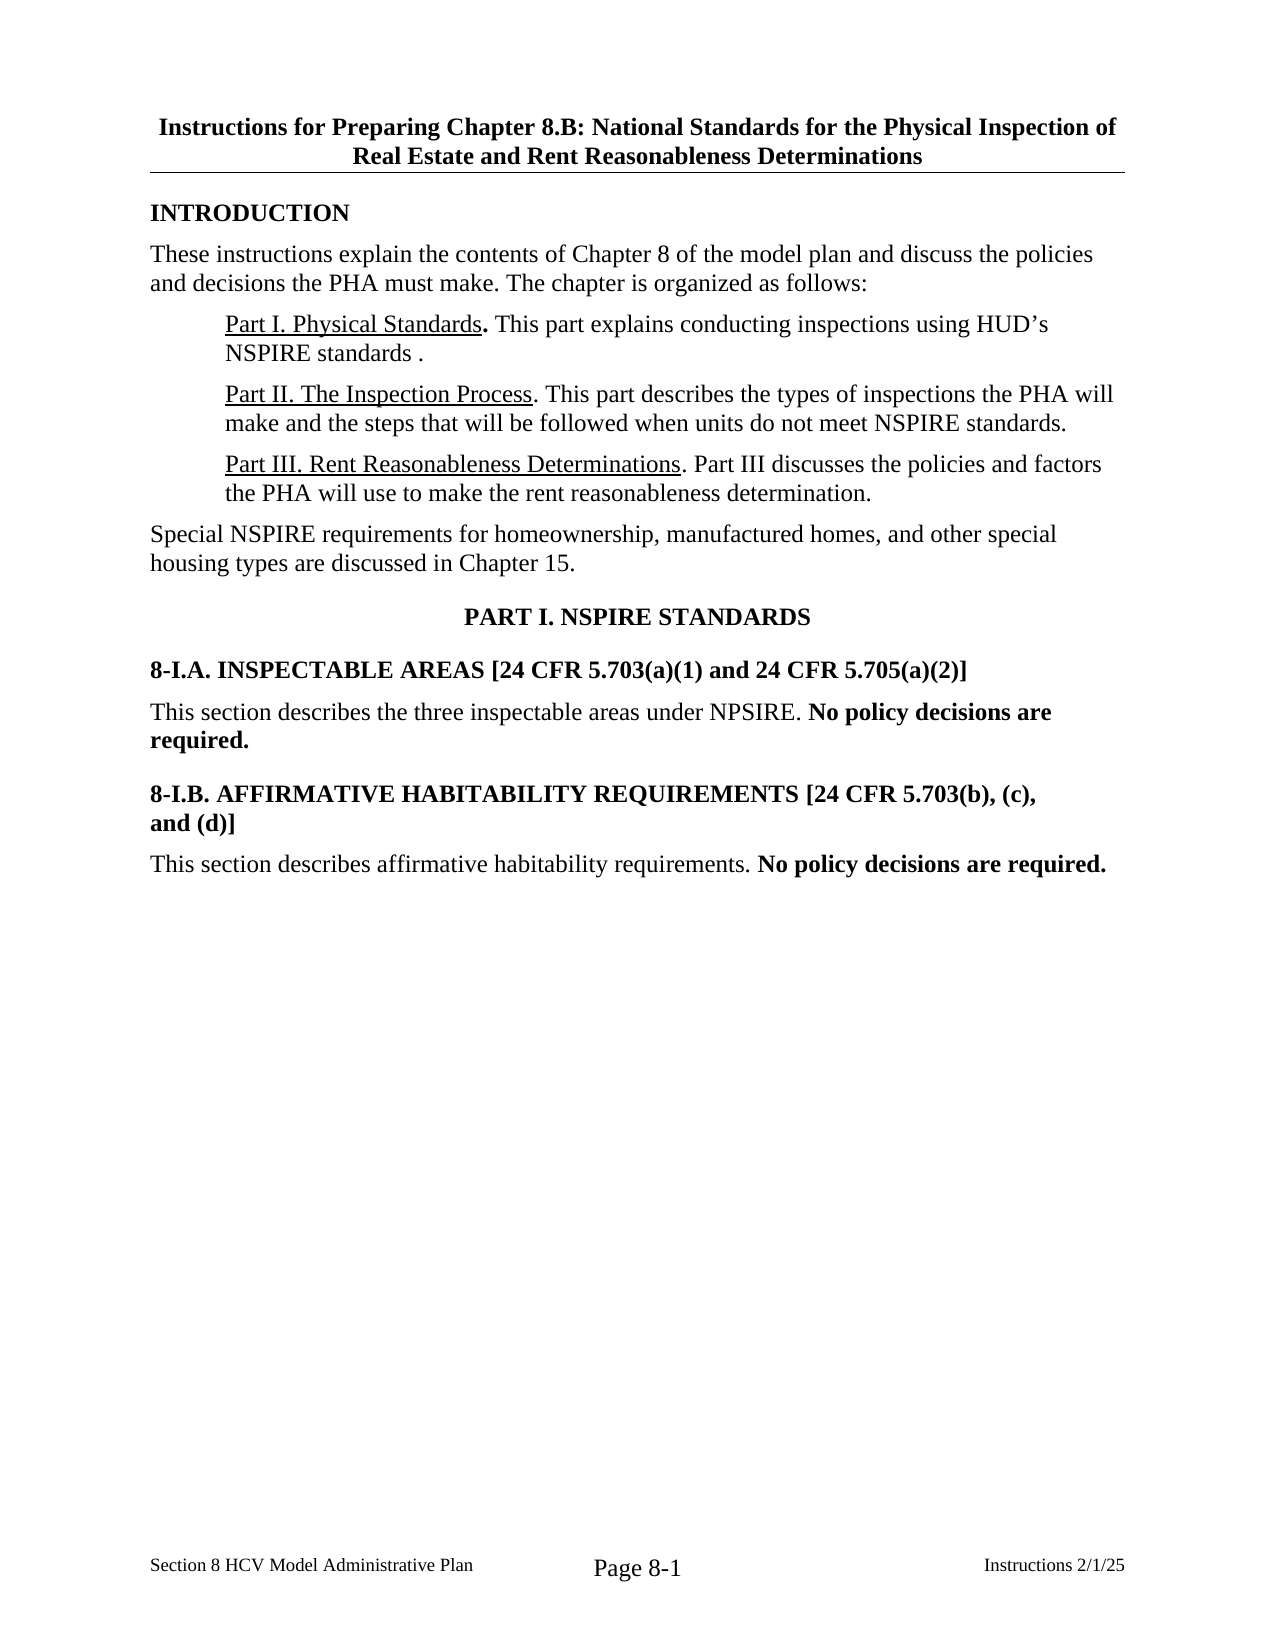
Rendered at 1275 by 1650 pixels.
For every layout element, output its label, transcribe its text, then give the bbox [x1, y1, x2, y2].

text This section describes affirmative habitability requirements. No policy decisions are required. [150, 849, 1125, 878]
text Special NSPIRE requirements for homeownership, manufactured homes, and other special housing types are discussed in Chapter 15. [150, 519, 1125, 577]
text Part II. The Inspection Process. This part describes the types of inspections the PHA will make and the steps that will be followed when units do not meet NSPIRE standards. [225, 379, 1125, 437]
text Physical Standards. This part explains conducting inspections using HUD’s NSPIRE standards . [225, 309, 1125, 367]
text 8-I.B. AFFIRMATIVE HABITABILITY REQUIREMENTS [24 CFR 5.703(b), (c), and (d)] [150, 779, 1125, 837]
text NSPIRE STANDARDS [150, 602, 1125, 631]
text INTRODUCTION [150, 198, 1125, 227]
text These instructions explain the contents of Chapter 8 of the model plan and discuss the policies and decisions the PHA must make. The chapter is organized as follows: [150, 239, 1125, 297]
text This section describes the three inspectable areas under NPSIRE. No policy decisions are required. [150, 697, 1125, 754]
text 8-I.A. INSPECTABLE AREAS [24 CFR 5.703(a)(1) and 24 CFR 5.705(a)(2)] [150, 656, 1125, 684]
text Part III. Rent Reasonableness Determinations. Part III discusses the policies and factors the PHA will use to make the rent reasonableness determination. [225, 449, 1125, 507]
